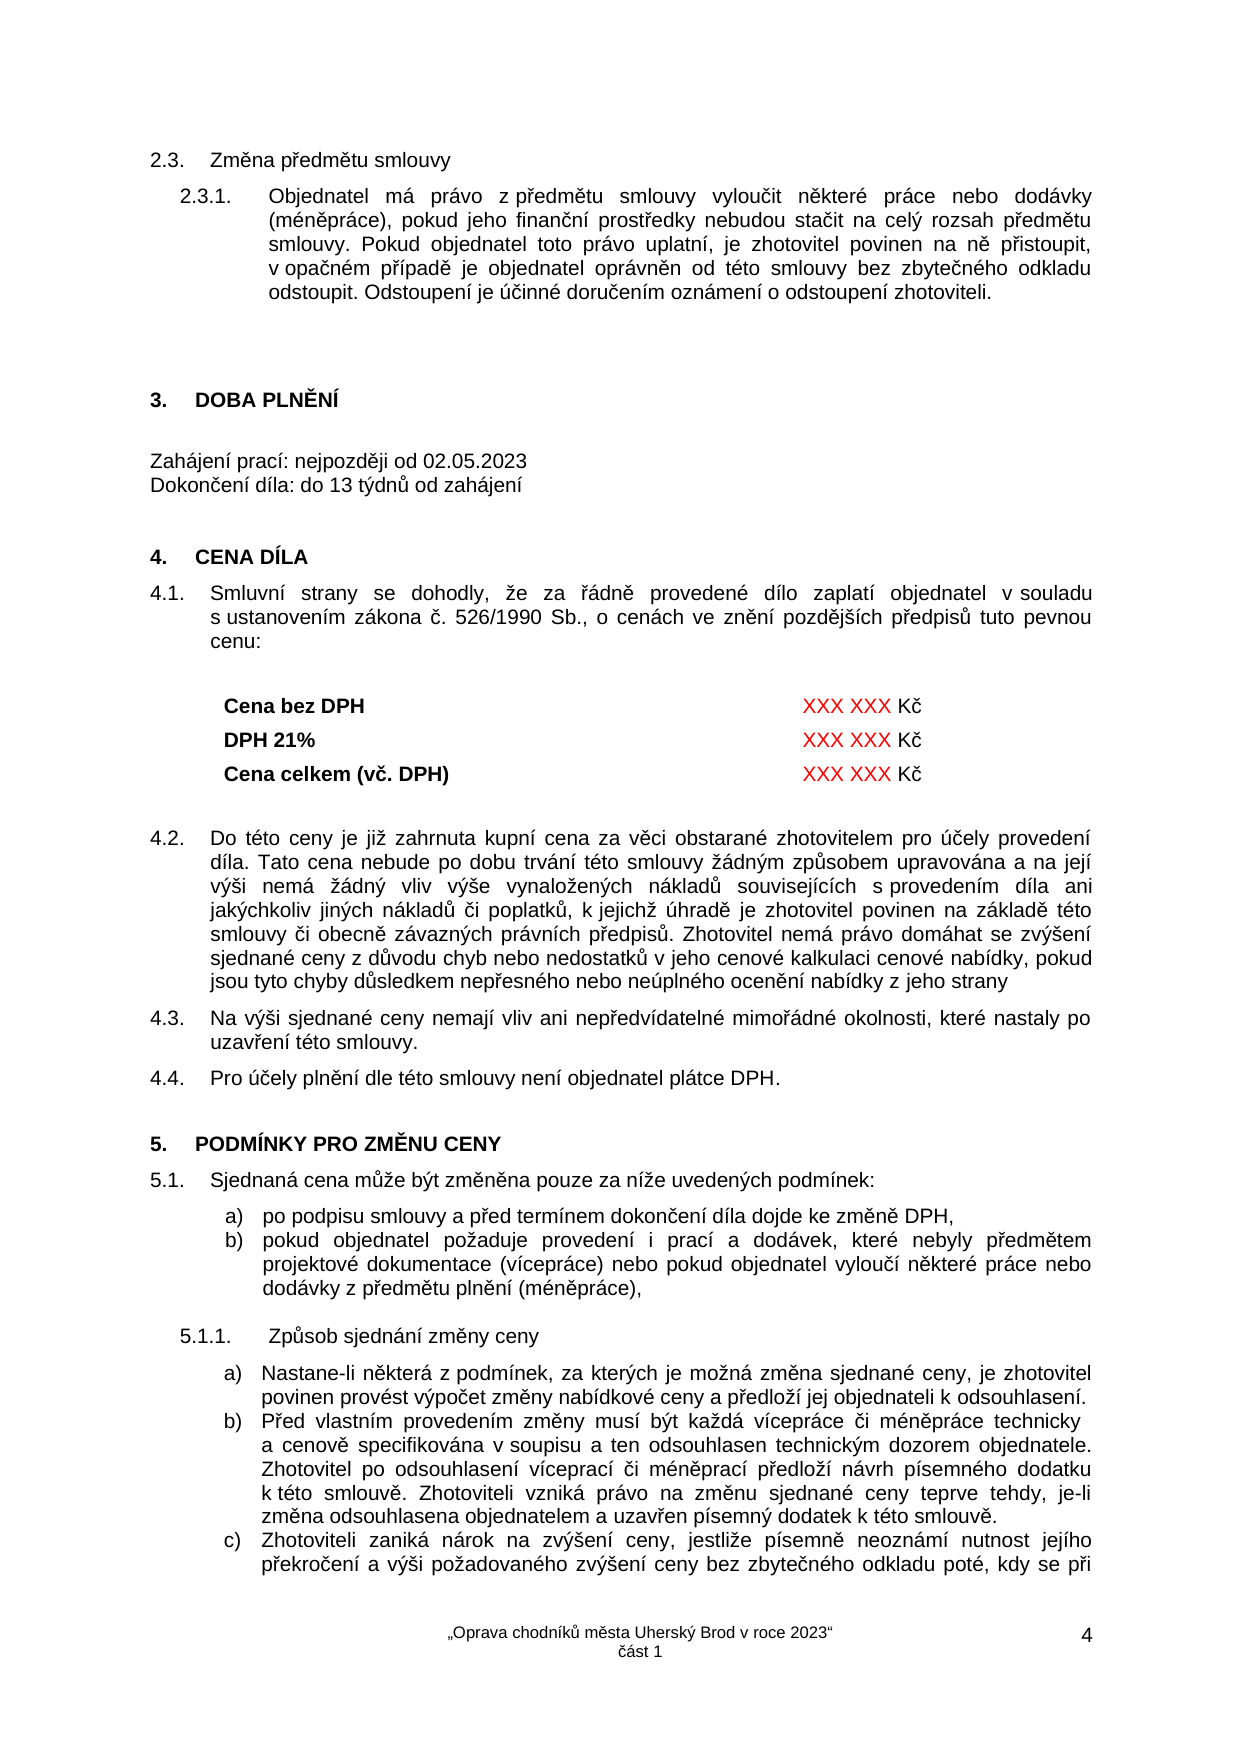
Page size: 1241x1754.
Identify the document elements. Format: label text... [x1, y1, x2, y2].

subtitle Pro účely plnění dle této smlouvy není objednatel plátce DPH. [150, 1066, 1093, 1090]
subtitle CENA DÍLA [150, 544, 1093, 568]
subtitle Na výši sjednané ceny nemají vliv ani nepředvídatelné mimořádné okolnosti, které nastaly po uzavření této smlouvy. [150, 1006, 1093, 1054]
table_cell XXX XXX Kč [608, 762, 933, 795]
text Zahájení prací: nejpozději od 02.05.2023 [150, 449, 1093, 473]
table_cell XXX XXX Kč [608, 728, 933, 762]
table_cell DPH 21% [213, 728, 608, 762]
list pokud objednatel požaduje provedení i prací a dodávek, které nebyly předmětem projektové dokumentace (vícepráce) nebo pokud objednatel vyloučí některé práce nebo dodávky z předmětu plnění (méněpráce), [225, 1228, 1093, 1300]
table_header Cena bez DPH [213, 694, 608, 728]
subtitle Do této ceny je již zahrnuta kupní cena za věci obstarané zhotovitelem pro účely provedení díla. Tato cena nebude po dobu trvání této smlouvy žádným způsobem upravována a na její výši nemá žádný vliv výše vynaložených nákladů souvisejících s provedením díla ani jakýchkoliv jiných nákladů či poplatků, k jejichž úhradě je zhotovitel povinen na základě této smlouvy či obecně závazných právních předpisů. Zhotovitel nemá právo domáhat se zvýšení sjednané ceny z důvodu chyb nebo nedostatků v jeho cenové kalkulaci cenové nabídky, pokud jsou tyto chyby důsledkem nepřesného nebo neúplného ocenění nabídky z jeho strany [150, 826, 1093, 993]
subtitle Způsob sjednání změny ceny [179, 1324, 1093, 1348]
text Dokončení díla: do 13 týdnů od zahájení [150, 473, 1093, 497]
subtitle Sjednaná cena může být změněna pouze za níže uvedených podmínek: [150, 1168, 1093, 1192]
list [224, 1528, 1093, 1576]
subtitle DOBA PLNĚNÍ [150, 388, 1093, 412]
subtitle Změna předmětu smlouvy [150, 148, 1093, 172]
subtitle Podmínky pro změnu ceny [150, 1131, 1093, 1155]
subtitle Smluvní strany se dohodly, že za řádně provedené dílo zaplatí objednatel v souladu s ustanovením zákona č. 526/1990 Sb., o cenách ve znění pozdějších předpisů tuto pevnou cenu: [150, 581, 1093, 653]
list po podpisu smlouvy a před termínem dokončení díla dojde ke změně DPH, [225, 1204, 1093, 1228]
subtitle Objednatel má právo z předmětu smlouvy vyloučit některé práce nebo dodávky (méněpráce), pokud jeho finanční prostředky nebudou stačit na celý rozsah předmětu smlouvy. Pokud objednatel toto právo uplatní, je zhotovitel povinen na ně přistoupit, v opačném případě je objednatel oprávněn od této smlouvy bez zbytečného odkladu odstoupit. Odstoupení je účinné doručením oznámení o odstoupení zhotoviteli. [179, 184, 1093, 304]
table_header XXX XXX Kč [608, 694, 933, 728]
table_cell Cena celkem (vč. DPH) [213, 762, 608, 795]
list Nastane-li některá z podmínek, za kterých je možná změna sjednané ceny, je zhotovitel povinen provést výpočet změny nabídkové ceny a předloží jej objednateli k odsouhlasení. [224, 1361, 1093, 1408]
list Před vlastním provedením změny musí být každá vícepráce či méněpráce technicky a cenově specifikována v soupisu a ten odsouhlasen technickým dozorem objednatele. Zhotovitel po odsouhlasení víceprací či méněprací předloží návrh písemného dodatku k této smlouvě. Zhotoviteli vzniká právo na změnu sjednané ceny teprve tehdy, je-li změna odsouhlasena objednatelem a uzavřen písemný dodatek k této smlouvě. [224, 1408, 1093, 1528]
